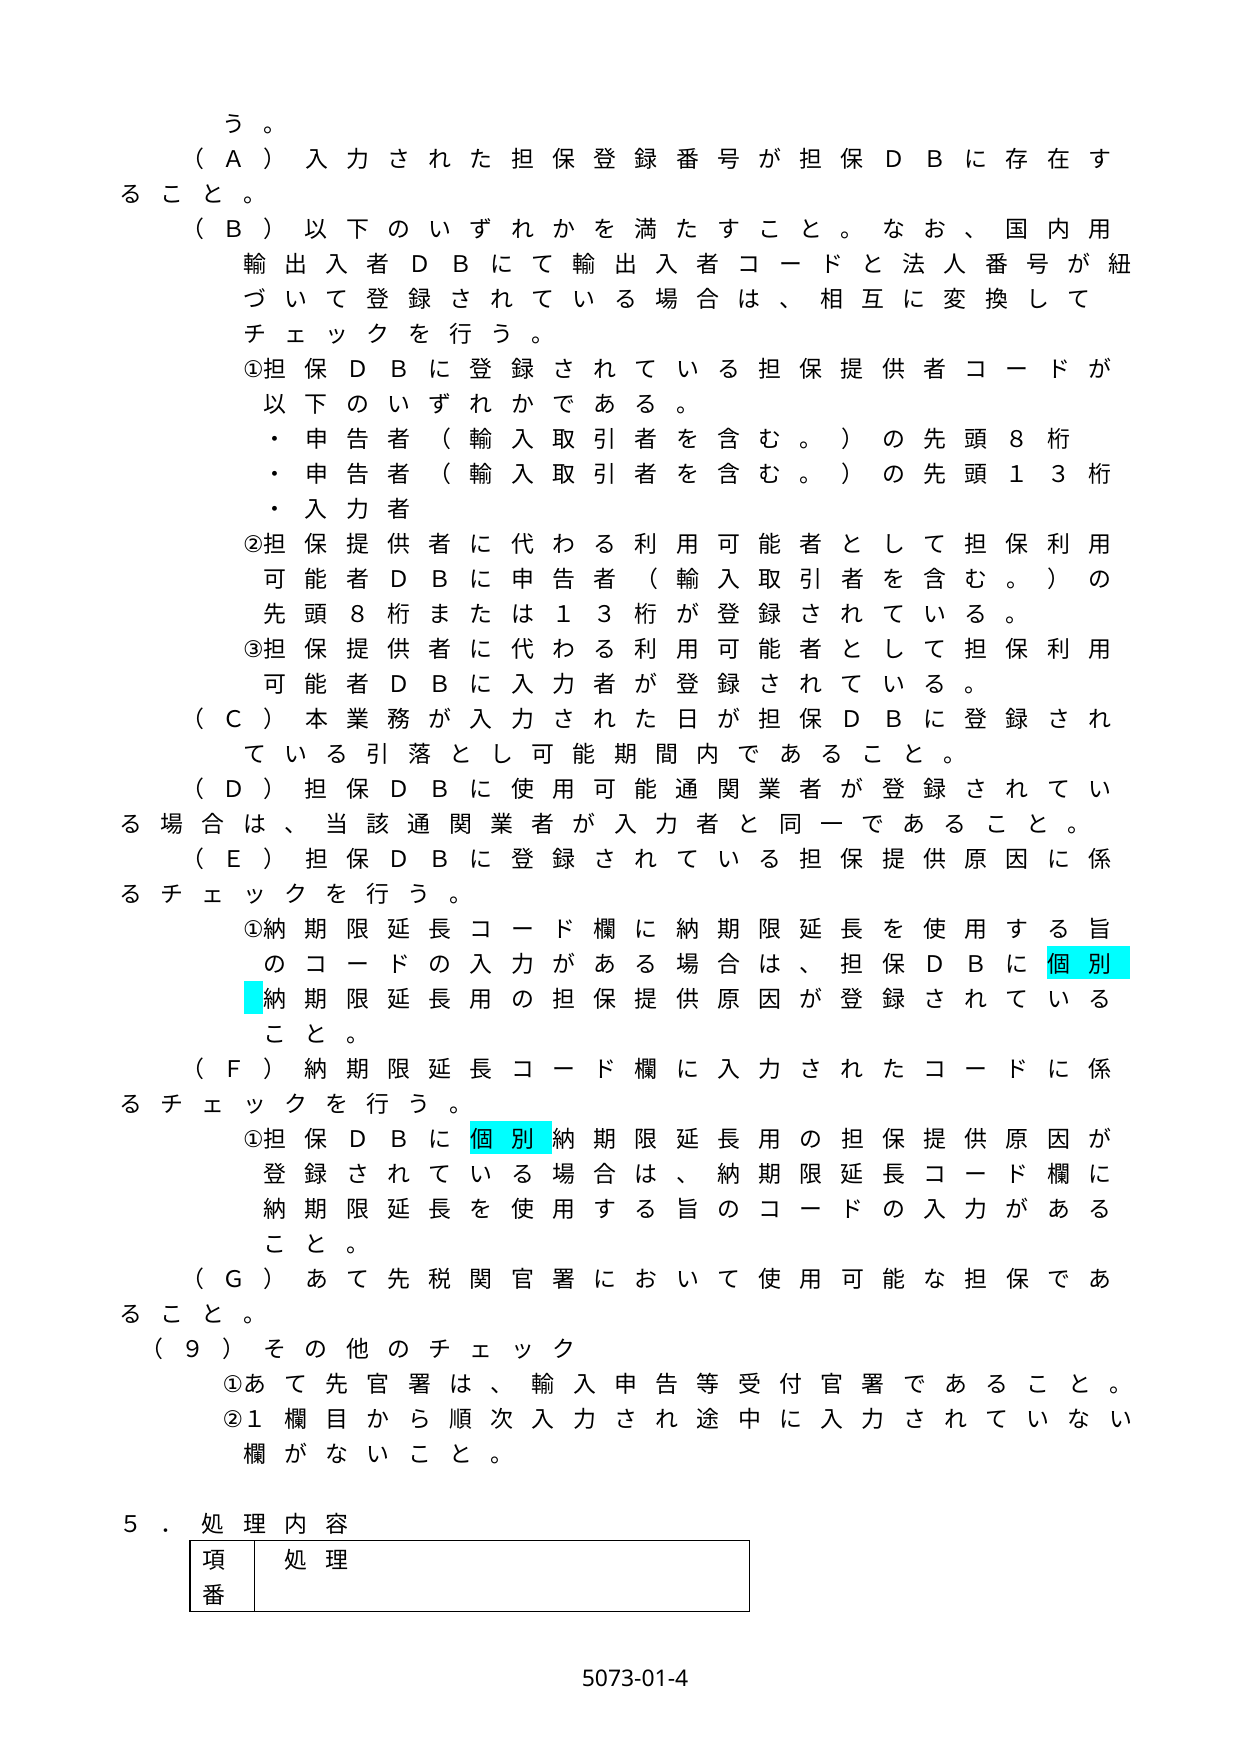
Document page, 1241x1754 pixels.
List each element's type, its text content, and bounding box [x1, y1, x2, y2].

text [202, 105, 1150, 140]
text ①納期限延長コード欄に納期限延長を使用する旨のコードの入力がある場合は、担保ＤＢに個別納期限延長用の担保提供原因が登録されていること。 [222, 910, 1150, 1050]
text ・入力者 [243, 490, 1150, 525]
table_header 処理 [255, 1541, 749, 1611]
text （Ｅ）担保ＤＢに登録されている担保提供原因に係るチェックを行う。 [119, 840, 1150, 910]
table_header 項番 [191, 1541, 254, 1611]
text ②担保提供者に代わる利用可能者として担保利用可能者ＤＢに申告者（輸入取引者を含む。）の先頭８桁または１３桁が登録されている。 [222, 525, 1150, 630]
text （Ｇ）あて先税関官署において使用可能な担保であること。 [119, 1260, 1150, 1330]
text ５．処理内容 [119, 1505, 1150, 1540]
text ③担保提供者に代わる利用可能者として担保利用可能者ＤＢに入力者が登録されている。 [222, 630, 1150, 700]
text ①担保ＤＢに個別納期限延長用の担保提供原因が登録されている場合は、納期限延長コード欄に納期限延長を使用する旨のコードの入力があること。 [222, 1120, 1150, 1260]
text ①あて先官署は、輸入申告等受付官署であること。 [202, 1365, 1150, 1400]
text （Ｄ）担保ＤＢに使用可能通関業者が登録されている場合は、当該通関業者が入力者と同一であること。 [119, 770, 1150, 840]
text ②１欄目から順次入力され途中に入力されていない欄がないこと。 [202, 1400, 1150, 1470]
text ・申告者（輸入取引者を含む。）の先頭８桁 [243, 420, 1150, 455]
text （９）その他のチェック [119, 1330, 1150, 1365]
text （Ｆ）納期限延長コード欄に入力されたコードに係るチェックを行う。 [119, 1050, 1150, 1120]
text ・申告者（輸入取引者を含む。）の先頭１３桁 [243, 455, 1150, 490]
text （Ｃ）本業務が入力された日が担保ＤＢに登録されている引落とし可能期間内であること。 [161, 700, 1150, 770]
text （Ａ）入力された担保登録番号が担保ＤＢに存在すること。 [119, 140, 1150, 210]
text （Ｂ）以下のいずれかを満たすこと。なお、国内用輸出入者ＤＢにて輸出入者コードと法人番号が紐づいて登録されている場合は、相互に変換してチェックを行う。 [161, 210, 1150, 350]
text ①担保ＤＢに登録されている担保提供者コードが以下のいずれかである。 [222, 350, 1150, 420]
